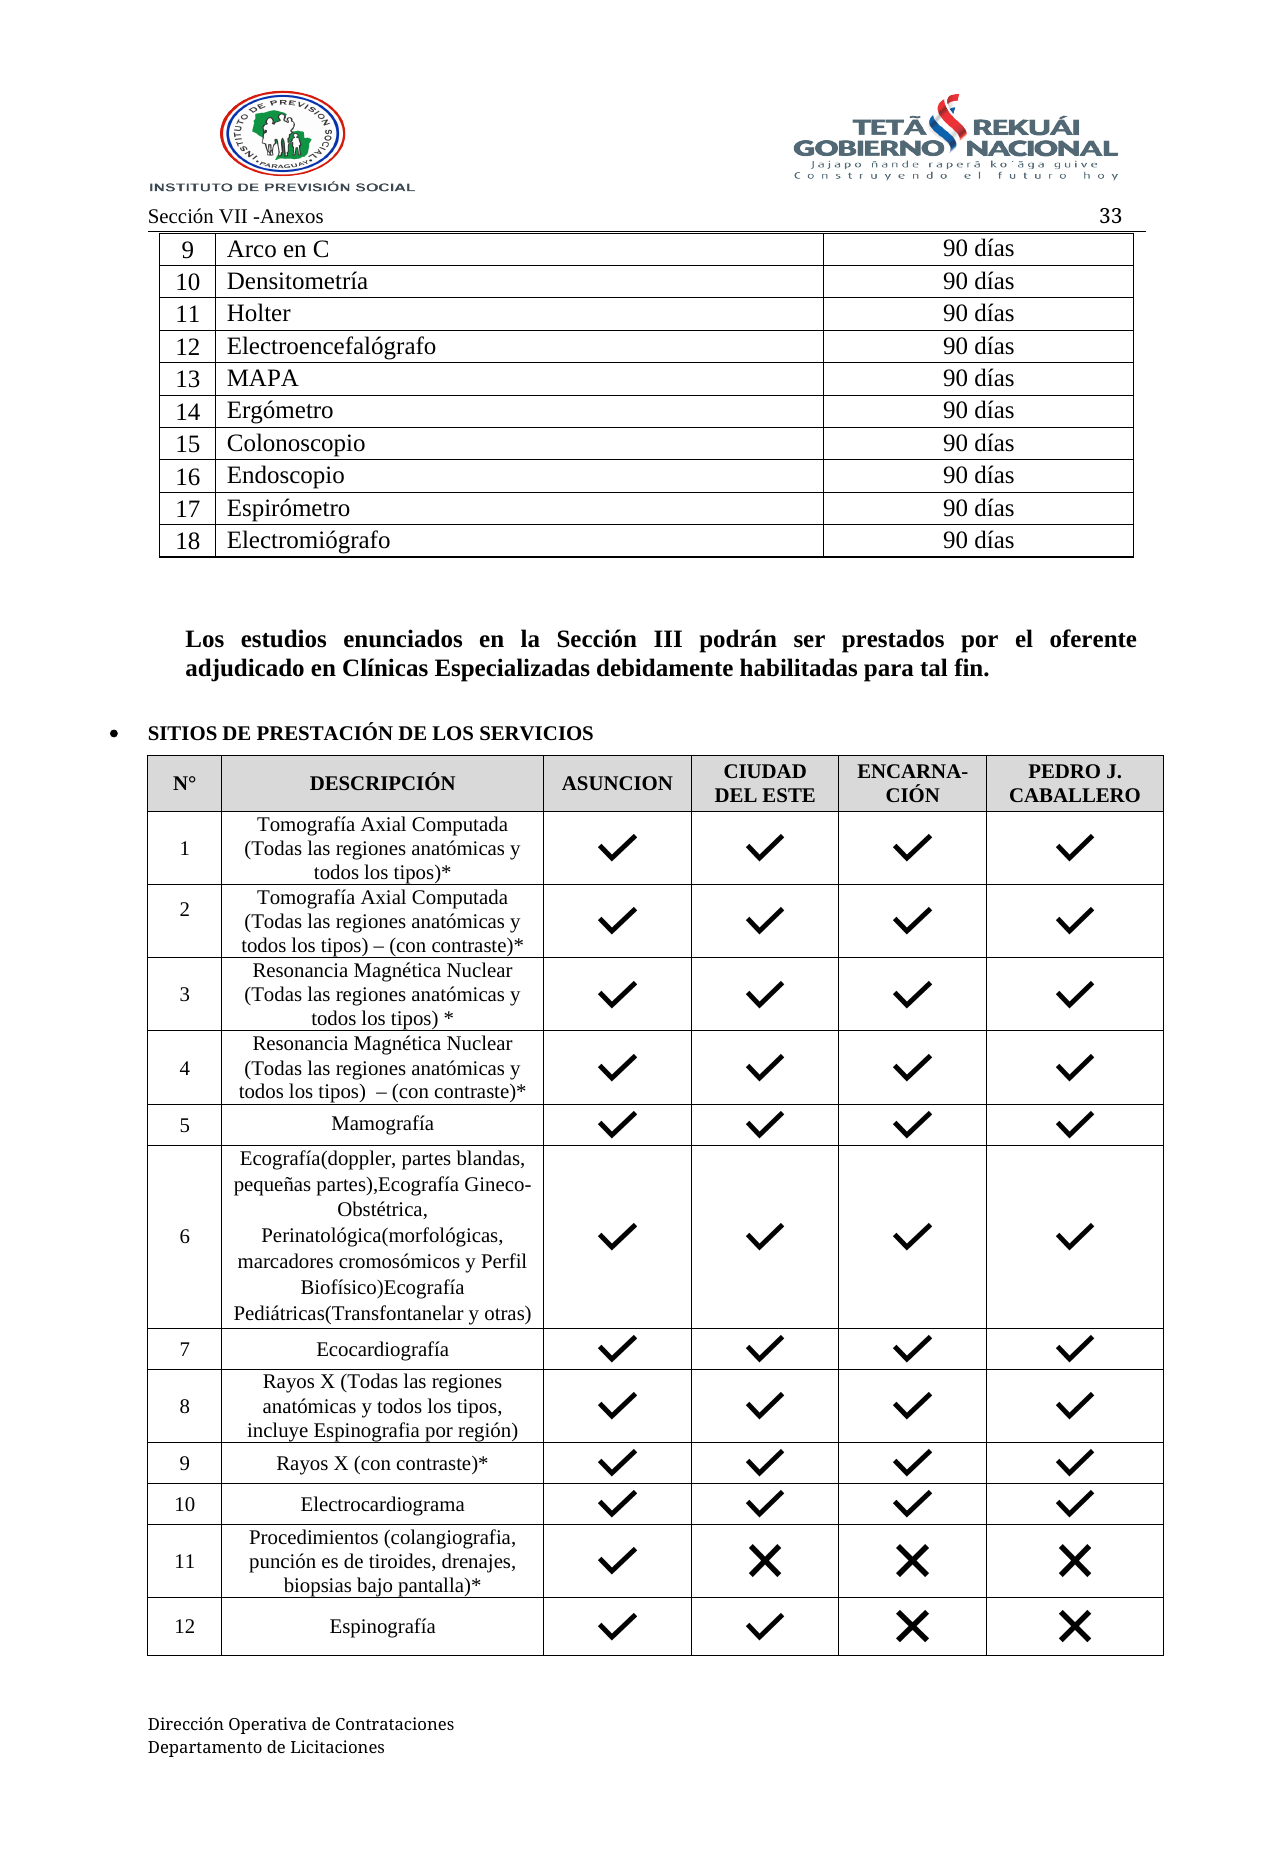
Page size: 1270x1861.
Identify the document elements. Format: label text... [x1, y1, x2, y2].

table_header N° [148, 756, 221, 811]
table_cell [638, 1329, 691, 1368]
picture [745, 1104, 785, 1145]
picture [745, 1216, 785, 1257]
table_cell 10 [148, 1484, 221, 1523]
table_cell [839, 1525, 986, 1597]
picture [892, 974, 933, 1015]
picture [1055, 827, 1095, 868]
table_cell [692, 1484, 745, 1523]
picture [1055, 1385, 1095, 1426]
table_cell 11 [148, 1525, 221, 1597]
table_cell 16 [160, 460, 215, 492]
table_cell [1095, 1105, 1163, 1144]
table_cell [692, 1370, 838, 1442]
table_cell [933, 1443, 986, 1483]
table_cell [987, 1443, 1055, 1483]
picture [1053, 1538, 1097, 1583]
picture [745, 1442, 785, 1524]
picture [1053, 1604, 1097, 1648]
picture [1055, 974, 1095, 1015]
table_cell [544, 885, 691, 957]
picture [745, 827, 785, 868]
table_cell 7 [148, 1329, 221, 1368]
table_cell Ecocardiografía [222, 1329, 543, 1368]
table_cell Tomografía Axial Computada (Todas las regiones anatómicas y todos los tipos) – (con contraste)* [222, 885, 543, 957]
table_cell [785, 1484, 838, 1523]
picture [597, 1216, 638, 1257]
table_cell 18 [160, 525, 215, 556]
table_cell [1095, 1443, 1163, 1483]
table_cell 11 [160, 298, 215, 330]
table_cell [839, 1370, 986, 1442]
table_cell 2 [148, 885, 221, 957]
table_cell 9 [160, 234, 215, 265]
table_cell 90 días [824, 298, 1133, 330]
picture [892, 1216, 933, 1257]
table_cell [933, 1329, 986, 1368]
table_cell [1095, 1329, 1163, 1368]
table_cell Ergómetro [216, 396, 823, 427]
table_cell Arco en C [216, 234, 823, 265]
picture [892, 827, 933, 868]
table_cell [933, 1105, 986, 1144]
table_cell [839, 1031, 986, 1103]
picture [597, 1104, 638, 1145]
table_cell [987, 1598, 1163, 1654]
table_cell Tomografía Axial Computada (Todas las regiones anatómicas y todos los tipos)* [222, 812, 543, 884]
picture [597, 901, 638, 941]
table_cell [987, 1484, 1055, 1523]
table_cell [692, 885, 838, 957]
table_cell [544, 1598, 691, 1654]
picture [147, 73, 1150, 201]
table_cell [544, 1105, 597, 1144]
table_cell [638, 1443, 691, 1483]
table_cell [692, 1105, 745, 1144]
table_cell [987, 958, 1163, 1030]
picture [597, 1328, 638, 1369]
table_cell Espinografía [222, 1598, 543, 1654]
table_cell [987, 885, 1163, 957]
picture [745, 974, 785, 1015]
table_cell [1095, 1484, 1163, 1523]
table_cell [692, 812, 838, 884]
table_header ASUNCION [544, 756, 691, 811]
table_cell [839, 1329, 892, 1368]
table_cell [692, 1525, 838, 1597]
table_cell Rayos X (con contraste)* [222, 1443, 543, 1483]
table_cell [839, 812, 986, 884]
table_cell Electromiógrafo [216, 525, 823, 556]
table_cell Espirómetro [216, 493, 823, 524]
table_cell [933, 1484, 986, 1523]
picture [1055, 1047, 1095, 1088]
table_header PEDRO J. CABALLERO [987, 756, 1163, 811]
table_cell [839, 1443, 892, 1483]
table_cell 6 [148, 1146, 221, 1327]
table_cell [839, 958, 986, 1030]
table_cell [785, 1329, 838, 1368]
table_cell Resonancia Magnética Nuclear (Todas las regiones anatómicas y todos los tipos) * [222, 958, 543, 1030]
picture [892, 1047, 933, 1088]
table_cell [839, 1146, 986, 1327]
table_cell [785, 1105, 838, 1144]
table_cell Ecografía(doppler, partes blandas, pequeñas partes),Ecografía Gineco-Obstétrica, Perinatológica(morfológicas, marcadores cromosómicos y Perfil Biofísico)Ecografía Pediátricas(Transfontanelar y otras) [222, 1146, 543, 1327]
picture [745, 901, 785, 941]
table_cell [839, 1598, 986, 1654]
picture [1055, 1442, 1095, 1524]
table_cell [785, 1443, 838, 1483]
table_cell 90 días [824, 266, 1133, 297]
table_cell 90 días [824, 363, 1133, 394]
table_cell [544, 812, 691, 884]
picture [892, 1328, 933, 1369]
picture [743, 1538, 787, 1583]
text Los estudios enunciados en la Sección III podrán ser prestados por el oferente adjudicado en Clínicas Especializadas debidamente habilitadas para tal fin. [185, 624, 1138, 682]
table_header CIUDAD DEL ESTE [692, 756, 838, 811]
table_cell Electroencefalógrafo [216, 331, 823, 362]
table_cell 90 días [824, 428, 1133, 459]
picture [597, 1442, 638, 1524]
table_cell 9 [148, 1443, 221, 1483]
table_cell 90 días [824, 493, 1133, 524]
table_cell 1 [148, 812, 221, 884]
table_cell [987, 1525, 1163, 1597]
table_cell [544, 1146, 691, 1327]
table_cell [692, 1598, 838, 1654]
table_cell Mamografía [222, 1105, 543, 1144]
table_cell [987, 1031, 1163, 1103]
table_cell Electrocardiograma [222, 1484, 543, 1523]
table_cell [638, 1484, 691, 1523]
table_cell 90 días [824, 396, 1133, 427]
table_cell 17 [160, 493, 215, 524]
table_cell [987, 1370, 1163, 1442]
table_cell [839, 885, 986, 957]
table_cell [692, 1329, 745, 1368]
table_header DESCRIPCIÓN [222, 756, 543, 811]
table_cell 90 días [824, 234, 1133, 265]
table_cell 4 [148, 1031, 221, 1103]
picture [892, 1442, 933, 1524]
picture [745, 1606, 785, 1647]
table_cell 12 [160, 331, 215, 362]
table_cell 90 días [824, 525, 1133, 556]
picture [597, 974, 638, 1015]
table_cell Densitometría [216, 266, 823, 297]
picture [1055, 1216, 1095, 1257]
picture [745, 1385, 785, 1426]
picture [597, 1385, 638, 1426]
table_cell 14 [160, 396, 215, 427]
table_cell [544, 1370, 691, 1442]
picture [1055, 1104, 1095, 1145]
table_cell [544, 1443, 597, 1483]
table_cell Procedimientos (colangiografia, punción es de tiroides, drenajes, biopsias bajo pantalla)* [222, 1525, 543, 1597]
table_cell [839, 1484, 892, 1523]
picture [745, 1328, 785, 1369]
picture [1055, 1328, 1095, 1369]
table_cell Colonoscopio [216, 428, 823, 459]
picture [597, 827, 638, 868]
picture [892, 901, 933, 941]
table_cell [692, 958, 838, 1030]
picture [1055, 901, 1095, 941]
table_cell Endoscopio [216, 460, 823, 492]
table_cell [987, 1146, 1163, 1327]
table_cell Holter [216, 298, 823, 330]
picture [892, 1385, 933, 1426]
table_cell [544, 1329, 597, 1368]
table_cell 10 [160, 266, 215, 297]
table_cell 12 [148, 1598, 221, 1654]
list SITIOS DE PRESTACIÓN DE LOS SERVICIOS [110, 721, 1146, 745]
table_cell [692, 1031, 838, 1103]
picture [597, 1540, 638, 1581]
table_cell [638, 1105, 691, 1144]
table_header ENCARNA-CIÓN [839, 756, 986, 811]
table_cell [544, 958, 691, 1030]
table_cell 5 [148, 1105, 221, 1144]
picture [597, 1047, 638, 1088]
picture [892, 1104, 933, 1145]
picture [890, 1538, 935, 1583]
picture [745, 1047, 785, 1088]
table_cell [692, 1146, 838, 1327]
table_cell 3 [148, 958, 221, 1030]
table_cell MAPA [216, 363, 823, 394]
table_cell 13 [160, 363, 215, 394]
table_cell 8 [148, 1370, 221, 1442]
table_cell [544, 1484, 597, 1523]
table_cell Resonancia Magnética Nuclear (Todas las regiones anatómicas y todos los tipos) – (con contraste)* [222, 1031, 543, 1103]
table_cell [987, 1105, 1055, 1144]
picture [890, 1604, 935, 1648]
table_cell Rayos X (Todas las regiones anatómicas y todos los tipos, incluye Espinografia por región) [222, 1370, 543, 1442]
picture [597, 1606, 638, 1647]
table_cell 90 días [824, 331, 1133, 362]
table_cell [692, 1443, 745, 1483]
table_cell [987, 812, 1163, 884]
table_cell [544, 1525, 691, 1597]
table_cell [987, 1329, 1055, 1368]
table_cell 15 [160, 428, 215, 459]
table_cell [544, 1031, 691, 1103]
table_cell 90 días [824, 460, 1133, 492]
table_cell [839, 1105, 892, 1144]
